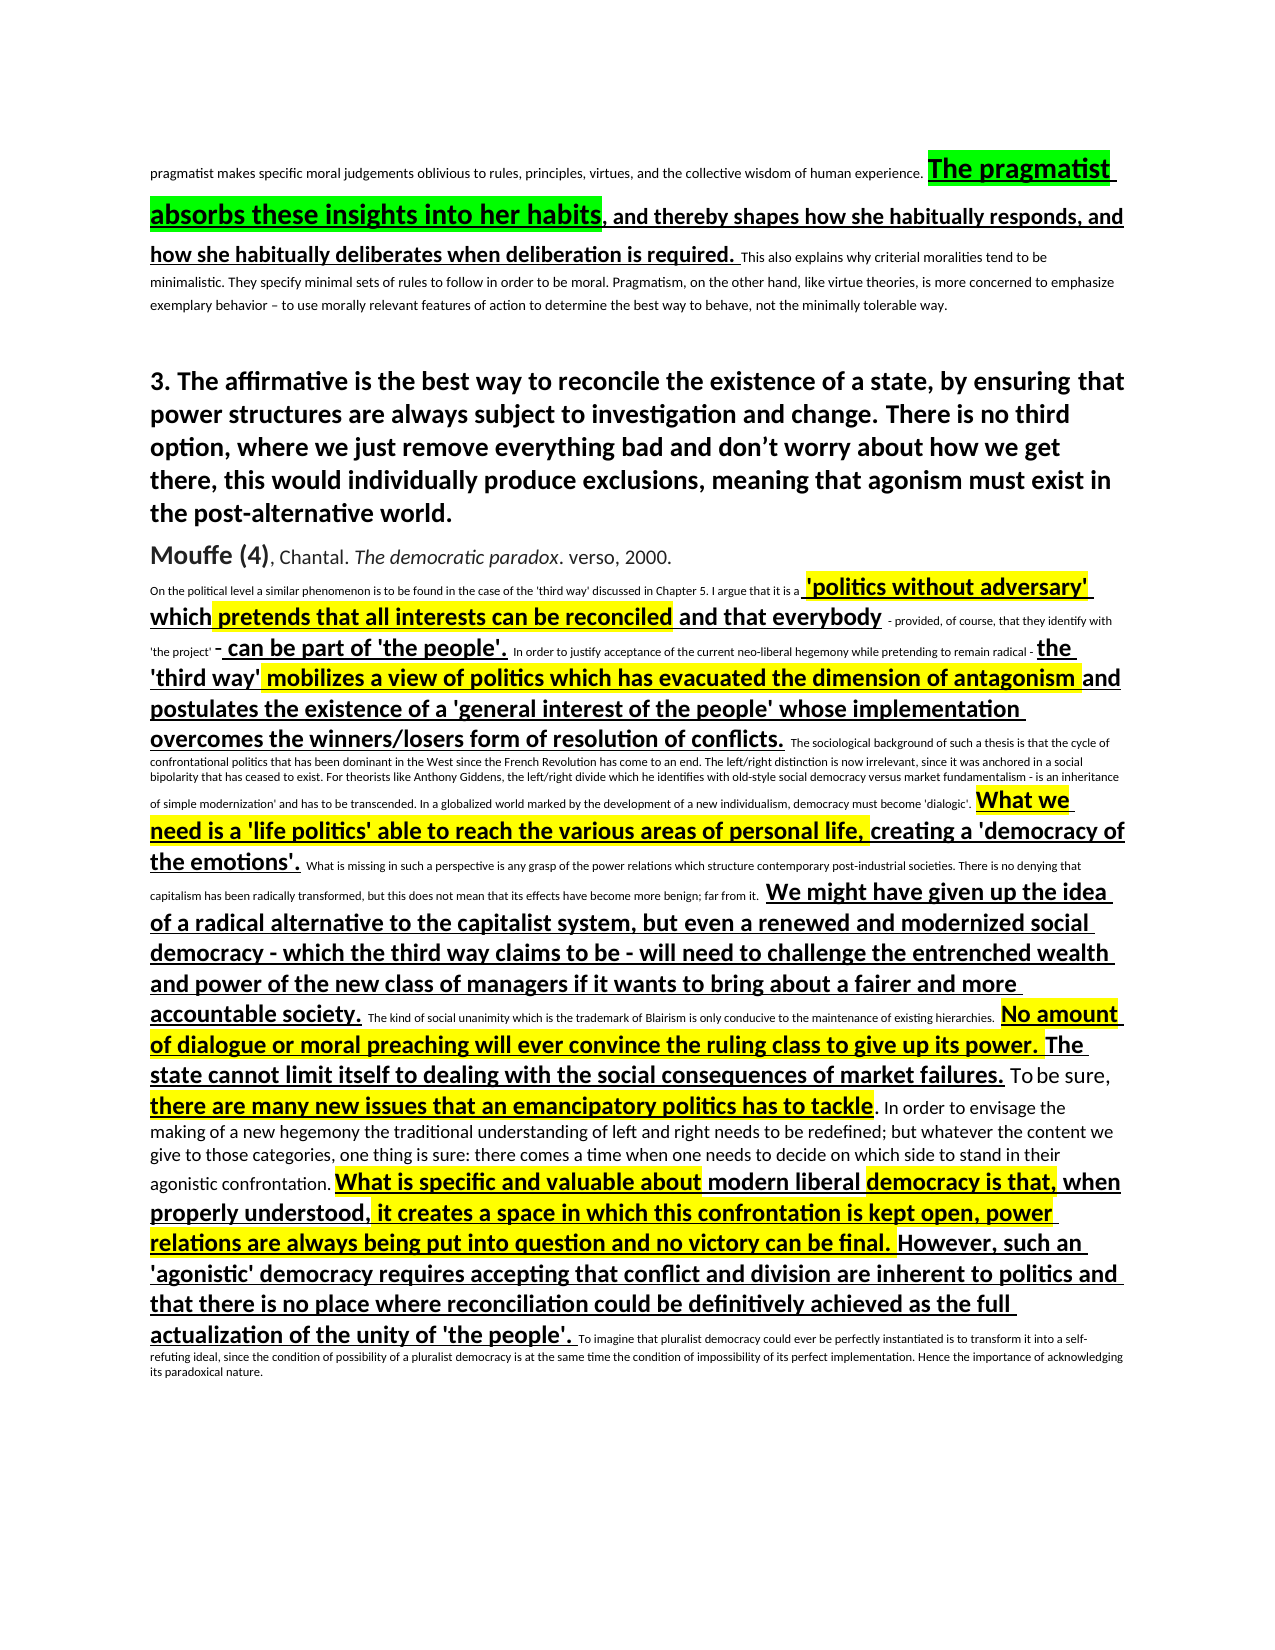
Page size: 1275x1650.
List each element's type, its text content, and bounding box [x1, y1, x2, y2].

text On the political level a similar phenomenon is to be found in the case of the 'third way' discussed in Chapter 5. I argue that it is a 'politics without adversary' which pretends that all interests can be reconciled and that everybody - provided, of course, that they identify with 'the project' - can be part of 'the people'. In order to justify acceptance of the current neo-liberal hegemony while pretending to remain radical - the 'third way' mobilizes a view of politics which has evacuated the dimension of antagonism and postulates the existence of a 'general interest of the people' whose implementation overcomes the winners/losers form of resolution of conflicts. The sociological background of such a thesis is that the cycle of confrontational politics that has been dominant in the West since the French Revolution has come to an end. The left/right distinction is now irrelevant, since it was anchored in a social bipolarity that has ceased to exist. For theorists like Anthony Giddens, the left/right divide which he identifies with old-style social democracy versus market fundamentalism - is an inheritance of simple modernization' and has to be transcended. In a globalized world marked by the development of a new individualism, democracy must become 'dialogic'. What we need is a 'life politics' able to reach the various areas of personal life, creating a 'democracy of the emotions'. What is missing in such a perspective is any grasp of the power relations which structure contemporary post-industrial societies. There is no denying that capitalism has been radically transformed, but this does not mean that its effects have become more benign; far from it. We might have given up the idea of a radical alternative to the capitalist system, but even a renewed and modernized social democracy - which the third way claims to be - will need to challenge the entrenched wealth and power of the new class of managers if it wants to bring about a fairer and more accountable society. The kind of social unanimity which is the trademark of Blairism is only conducive to the maintenance of existing hierarchies. No amount of dialogue or moral preaching will ever convince the ruling class to give up its power. The state cannot limit itself to dealing with the social consequences of market failures. To be sure, there are many new issues that an emancipatory politics has to tackle. In order to envisage the making of a new hegemony the traditional understanding of left and right needs to be redefined; but whatever the content we give to those categories, one thing is sure: there comes a time when one needs to decide on which side to stand in their agonistic confrontation. What is specific and valuable about modern liberal democracy is that, when properly understood, it creates a space in which this confrontation is kept open, power relations are always being put into question and no victory can be final. However, such an 'agonistic' democracy requires accepting that conflict and division are inherent to politics and that there is no place where reconciliation could be definitively achieved as the full actualization of the unity of 'the people'. To imagine that pluralist democracy could ever be perfectly instantiated is to transform it into a self-refuting ideal, since the condition of possibility of a pluralist democracy is at the same time the condition of impossibility of its perfect implementation. Hence the importance of acknowledging its paradoxical nature. [150, 571, 1125, 841]
text Mouffe (4), Chantal. The democratic paradox. verso, 2000. [150, 538, 1125, 571]
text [150, 150, 1125, 330]
subtitle 3. The affirmative is the best way to reconcile the existence of a state, by ensuring that power structures are always subject to investigation and change. There is no third option, where we just remove everything bad and don’t worry about how we get there, this would individually produce exclusions, meaning that agonism must exist in the post-alternative world. [150, 364, 1125, 529]
text On the political level a similar phenomenon is to be found in the case of the 'third way' discussed in Chapter 5. I argue that it is a 'politics without adversary' which pretends that all interests can be reconciled and that everybody - provided, of course, that they identify with 'the project' - can be part of 'the people'. In order to justify acceptance of the current neo-liberal hegemony while pretending to remain radical - the 'third way' mobilizes a view of politics which has evacuated the dimension of antagonism and postulates the existence of a 'general interest of the people' whose implementation overcomes the winners/losers form of resolution of conflicts. The sociological background of such a thesis is that the cycle of confrontational politics that has been dominant in the West since the French Revolution has come to an end. The left/right distinction is now irrelevant, since it was anchored in a social bipolarity that has ceased to exist. For theorists like Anthony Giddens, the left/right divide which he identifies with old-style social democracy versus market fundamentalism - is an inheritance of simple modernization' and has to be transcended. In a globalized world marked by the development of a new individualism, democracy must become 'dialogic'. What we need is a 'life politics' able to reach the various areas of personal life, creating a 'democracy of the emotions'. What is missing in such a perspective is any grasp of the power relations which structure contemporary post-industrial societies. There is no denying that capitalism has been radically transformed, but this does not mean that its effects have become more benign; far from it. We might have given up the idea of a radical alternative to the capitalist system, but even a renewed and modernized social democracy - which the third way claims to be - will need to challenge the entrenched wealth and power of the new class of managers if it wants to bring about a fairer and more accountable society. The kind of social unanimity which is the trademark of Blairism is only conducive to the maintenance of existing hierarchies. No amount of dialogue or moral preaching will ever convince the ruling class to give up its power. The state cannot limit itself to dealing with the social consequences of market failures. To be sure, there are many new issues that an emancipatory politics has to tackle. In order to envisage the making of a new hegemony the traditional understanding of left and right needs to be redefined; but whatever the content we give to those categories, one thing is sure: there comes a time when one needs to decide on which side to stand in their agonistic confrontation. What is specific and valuable about modern liberal democracy is that, when properly understood, it creates a space in which this confrontation is kept open, power relations are always being put into question and no victory can be final. However, such an 'agonistic' democracy requires accepting that conflict and division are inherent to politics and that there is no place where reconciliation could be definitively achieved as the full actualization of the unity of 'the people'. To imagine that pluralist democracy could ever be perfectly instantiated is to transform it into a self-refuting ideal, since the condition of possibility of a pluralist democracy is at the same time the condition of impossibility of its perfect implementation. Hence the importance of acknowledging its paradoxical nature. [150, 843, 1125, 1380]
